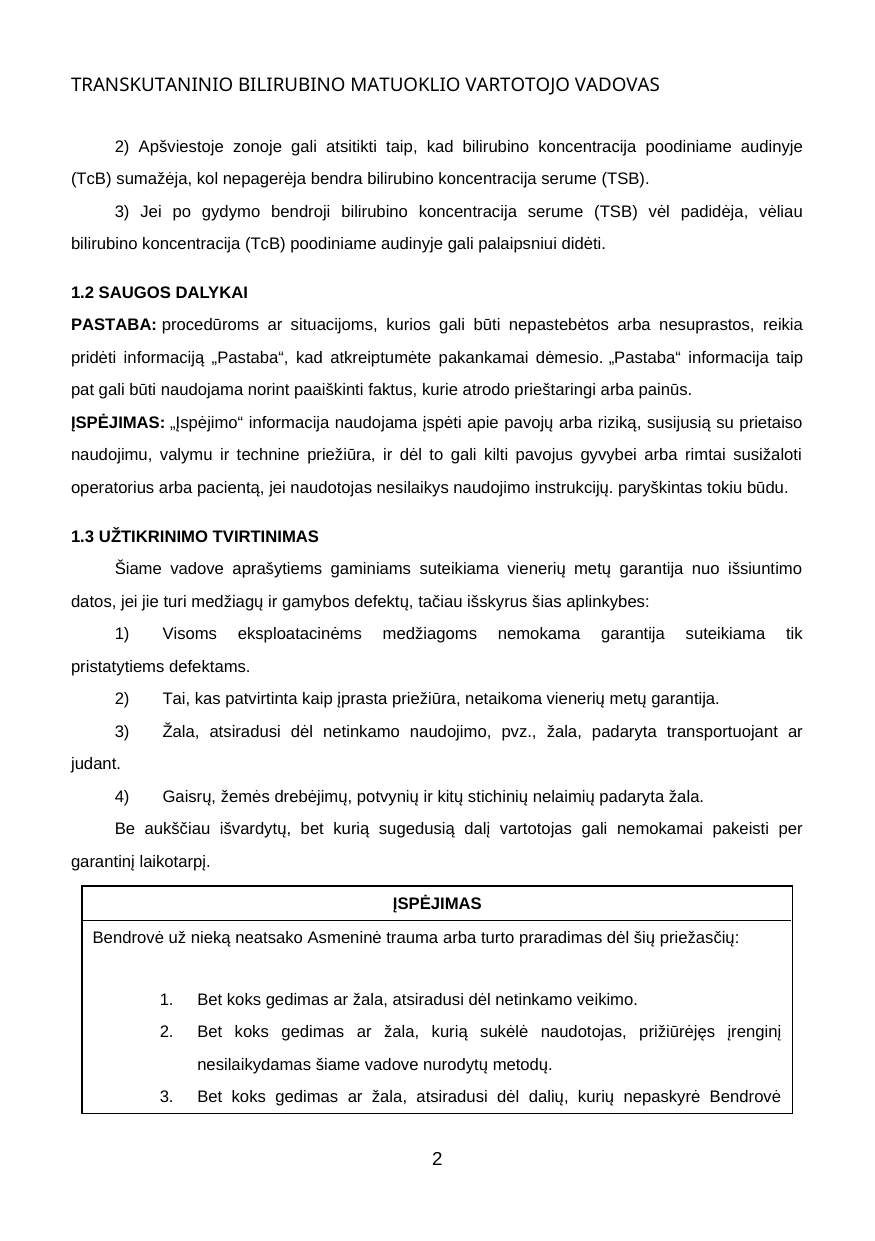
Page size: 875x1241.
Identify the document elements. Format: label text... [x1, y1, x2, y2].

text 3) Jei po gydymo bendroji bilirubino koncentracija serume (TSB) vėl padidėja, vėliau bilirubino koncentracija (TcB) poodiniame audinyje gali palaipsniui didėti. [71, 195, 803, 260]
text ĮSPĖJIMAS: „Įspėjimo“ informacija naudojama įspėti apie pavojų arba riziką, susijusią su prietaiso naudojimu, valymu ir technine priežiūra, ir dėl to gali kilti pavojus gyvybei arba rimtai susižaloti operatorius arba pacientą, jei naudotojas nesilaikys naudojimo instrukcijų. paryškintas tokiu būdu. [71, 406, 803, 503]
text Šiame vadove aprašytiems gaminiams suteikiama vienerių metų garantija nuo išsiuntimo datos, jei jie turi medžiagų ir gamybos defektų, tačiau išskyrus šias aplinkybes: [71, 552, 803, 617]
text 1) Visoms eksploatacinėms medžiagoms nemokama garantija suteikiama tik pristatytiems defektams. [71, 617, 803, 682]
table_header ĮSPĖJIMAS [83, 887, 792, 919]
text 2) Apšviestoje zonoje gali atsitikti taip, kad bilirubino koncentracija poodiniame audinyje (TcB) sumažėja, kol nepagerėja bendra bilirubino koncentracija serume (TSB). [71, 130, 803, 195]
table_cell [83, 920, 792, 1113]
subtitle 1.2 SAUGOS DALYKAI [71, 276, 803, 308]
text 2) Tai, kas patvirtinta kaip įprasta priežiūra, netaikoma vienerių metų garantija. [71, 682, 803, 715]
subtitle 1.3 UŽTIKRINIMO TVIRTINIMAS [71, 520, 803, 552]
text 4) Gaisrų, žemės drebėjimų, potvynių ir kitų stichinių nelaimių padaryta žala. [71, 780, 803, 812]
text 3) Žala, atsiradusi dėl netinkamo naudojimo, pvz., žala, padaryta transportuojant ar judant. [71, 715, 803, 780]
text Be aukščiau išvardytų, bet kurią sugedusią dalį vartotojas gali nemokamai pakeisti per garantinį laikotarpį. [71, 812, 803, 877]
text PASTABA: procedūroms ar situacijoms, kurios gali būti nepastebėtos arba nesuprastos, reikia pridėti informaciją „Pastaba“, kad atkreiptumėte pakankamai dėmesio. „Pastaba“ informacija taip pat gali būti naudojama norint paaiškinti faktus, kurie atrodo prieštaringi arba painūs. [71, 308, 803, 406]
